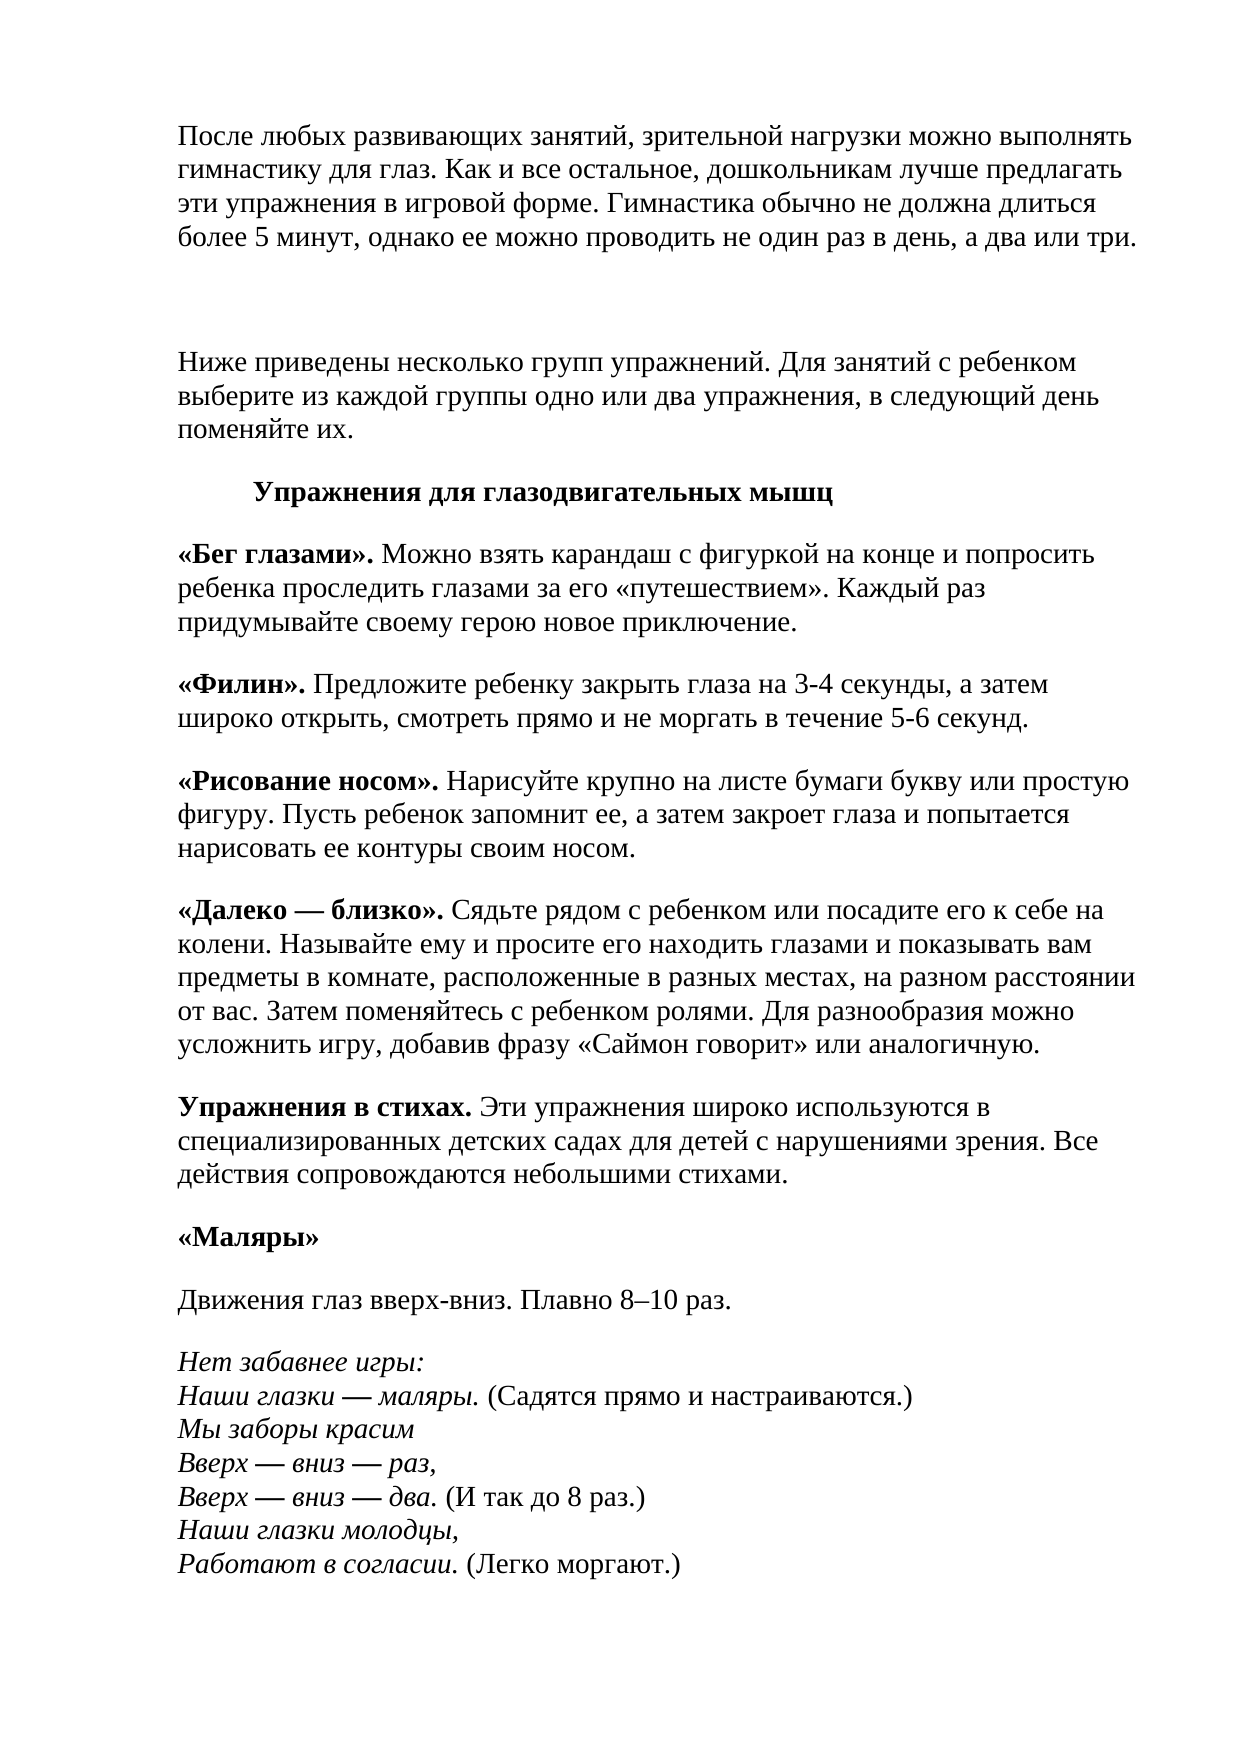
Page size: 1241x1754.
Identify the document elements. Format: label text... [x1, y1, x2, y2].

text Упражнения в стихах. Эти упражнения широко используются в специализированных детских садах для детей с нарушениями зрения. Все действия сопровождаются небольшими стихами. [177, 1234, 1152, 1335]
text Упражнения для глазодвигательных мышц [252, 619, 1152, 652]
text Движения глаз вверх-вниз. Плавно 8–10 раз. [177, 1427, 1152, 1460]
text «Рисование носом». Нарисуйте крупно на листе бумаги букву или простую фигуру. Пусть ребенок запомнит ее, а затем закроет глаза и попытается нарисовать ее контуры своим носом. [177, 907, 1152, 1008]
text Ниже приведены несколько групп упражнений. Для занятий с ребенком выберите из каждой группы одно или два упражнения, в следующий день поменяйте их. [177, 489, 1152, 589]
text После любых развивающих занятий, зрительной нагрузки можно выполнять гимнастику для глаз. Как и все остальное, дошкольникам лучше предлагать эти упражнения в игровой форме. Гимнастика обычно не должна длиться более 5 минут, однако ее можно проводить не один раз в день, а два или три. [177, 263, 1152, 397]
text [177, 1489, 1152, 1623]
text «Маляры» [177, 1364, 1152, 1397]
text «Бег глазами». Можно взять карандаш с фигуркой на конце и попросить ребенка проследить глазами за его «путешествием». Каждый раз придумывайте своему герою новое приключение. [177, 681, 1152, 782]
text «Далеко ― близко». Сядьте рядом с ребенком или посадите его к себе на колени. Называйте ему и просите его находить глазами и показывать вам предметы в комнате, расположенные в разных местах, на разном расстоянии от вас. Затем поменяйтесь с ребенком ролями. Для разнообразия можно усложнить игру, добавив фразу «Саймон говорит» или аналогичную. [177, 1037, 1152, 1205]
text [177, 118, 1152, 229]
text «Филин». Предложите ребенку закрыть глаза на 3-4 секунды, а затем широко открыть, смотреть прямо и не моргать в течение 5-6 секунд. [177, 811, 1152, 878]
